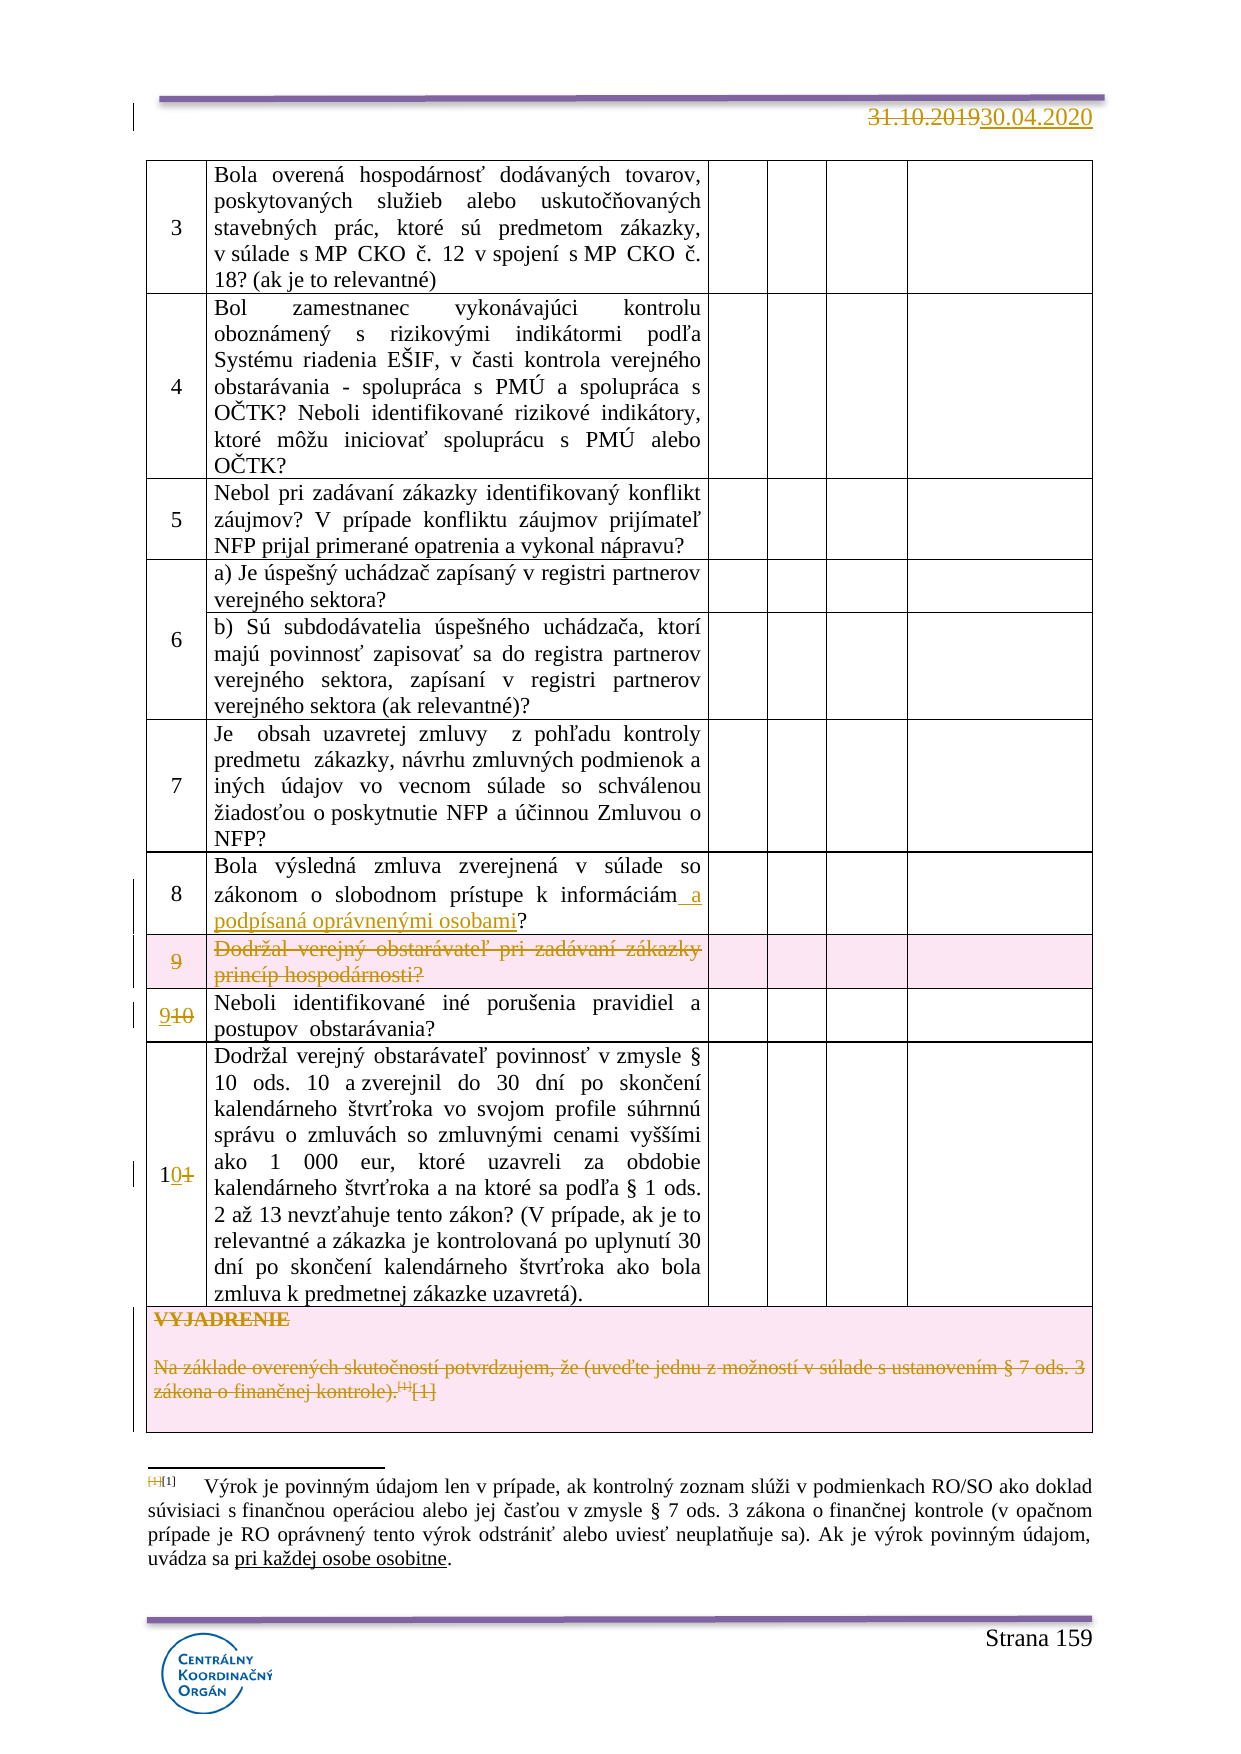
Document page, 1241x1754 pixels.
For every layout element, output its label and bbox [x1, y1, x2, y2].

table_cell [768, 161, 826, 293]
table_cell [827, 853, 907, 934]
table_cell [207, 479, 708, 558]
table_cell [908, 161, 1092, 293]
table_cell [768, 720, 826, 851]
picture [159, 1631, 272, 1713]
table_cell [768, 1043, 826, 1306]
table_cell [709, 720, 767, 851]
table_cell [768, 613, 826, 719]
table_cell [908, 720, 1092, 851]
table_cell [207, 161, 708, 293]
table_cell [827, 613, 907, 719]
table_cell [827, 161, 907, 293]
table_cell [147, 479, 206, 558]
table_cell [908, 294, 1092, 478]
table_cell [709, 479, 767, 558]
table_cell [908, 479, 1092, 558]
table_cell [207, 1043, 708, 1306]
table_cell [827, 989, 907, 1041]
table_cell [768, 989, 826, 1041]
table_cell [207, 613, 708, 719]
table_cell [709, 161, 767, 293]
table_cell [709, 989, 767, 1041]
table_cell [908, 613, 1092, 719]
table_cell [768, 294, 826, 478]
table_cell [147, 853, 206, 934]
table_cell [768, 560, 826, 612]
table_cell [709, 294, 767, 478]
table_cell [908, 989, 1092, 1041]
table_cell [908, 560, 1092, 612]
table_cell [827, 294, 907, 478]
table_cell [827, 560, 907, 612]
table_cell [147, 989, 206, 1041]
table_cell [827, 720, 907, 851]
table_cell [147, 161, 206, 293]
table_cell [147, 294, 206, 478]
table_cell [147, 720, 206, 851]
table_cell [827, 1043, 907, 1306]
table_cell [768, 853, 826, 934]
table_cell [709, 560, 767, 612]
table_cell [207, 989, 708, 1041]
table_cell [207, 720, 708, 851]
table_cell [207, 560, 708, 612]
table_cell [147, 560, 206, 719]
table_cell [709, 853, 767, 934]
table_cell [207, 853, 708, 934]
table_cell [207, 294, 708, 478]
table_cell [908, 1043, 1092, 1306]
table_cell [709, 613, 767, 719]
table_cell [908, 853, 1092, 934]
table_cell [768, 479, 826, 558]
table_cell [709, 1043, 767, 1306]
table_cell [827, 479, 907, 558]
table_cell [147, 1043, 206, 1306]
